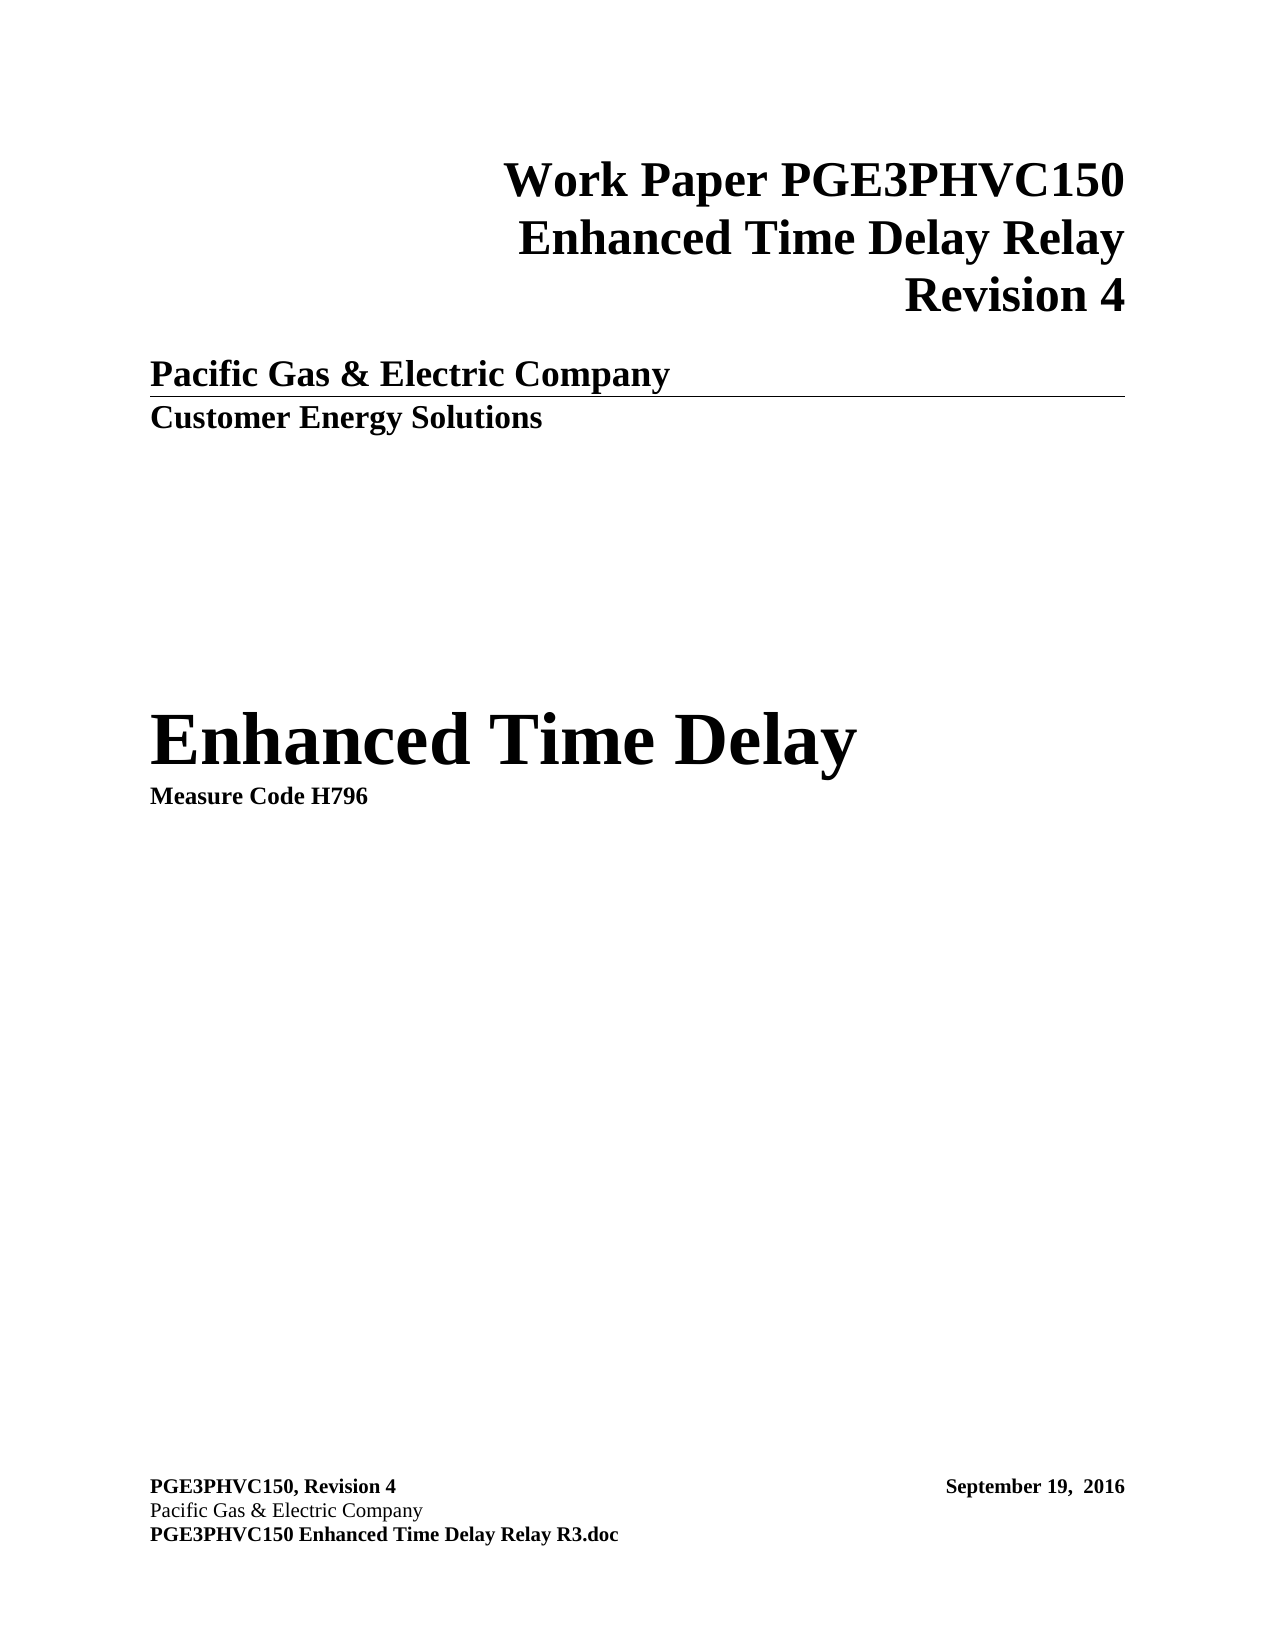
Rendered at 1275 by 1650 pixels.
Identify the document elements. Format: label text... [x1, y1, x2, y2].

text Work Paper PGE3PHVC150 [150, 150, 1125, 207]
text Pacific Gas & Electric Company [150, 351, 1125, 396]
text Customer Energy Solutions [150, 397, 1125, 436]
text Enhanced Time Delay Relay [150, 207, 1125, 265]
text Enhanced Time Delay [150, 694, 1200, 781]
text Revision 4 [150, 265, 1125, 322]
text Measure Code H796 [150, 781, 1200, 809]
